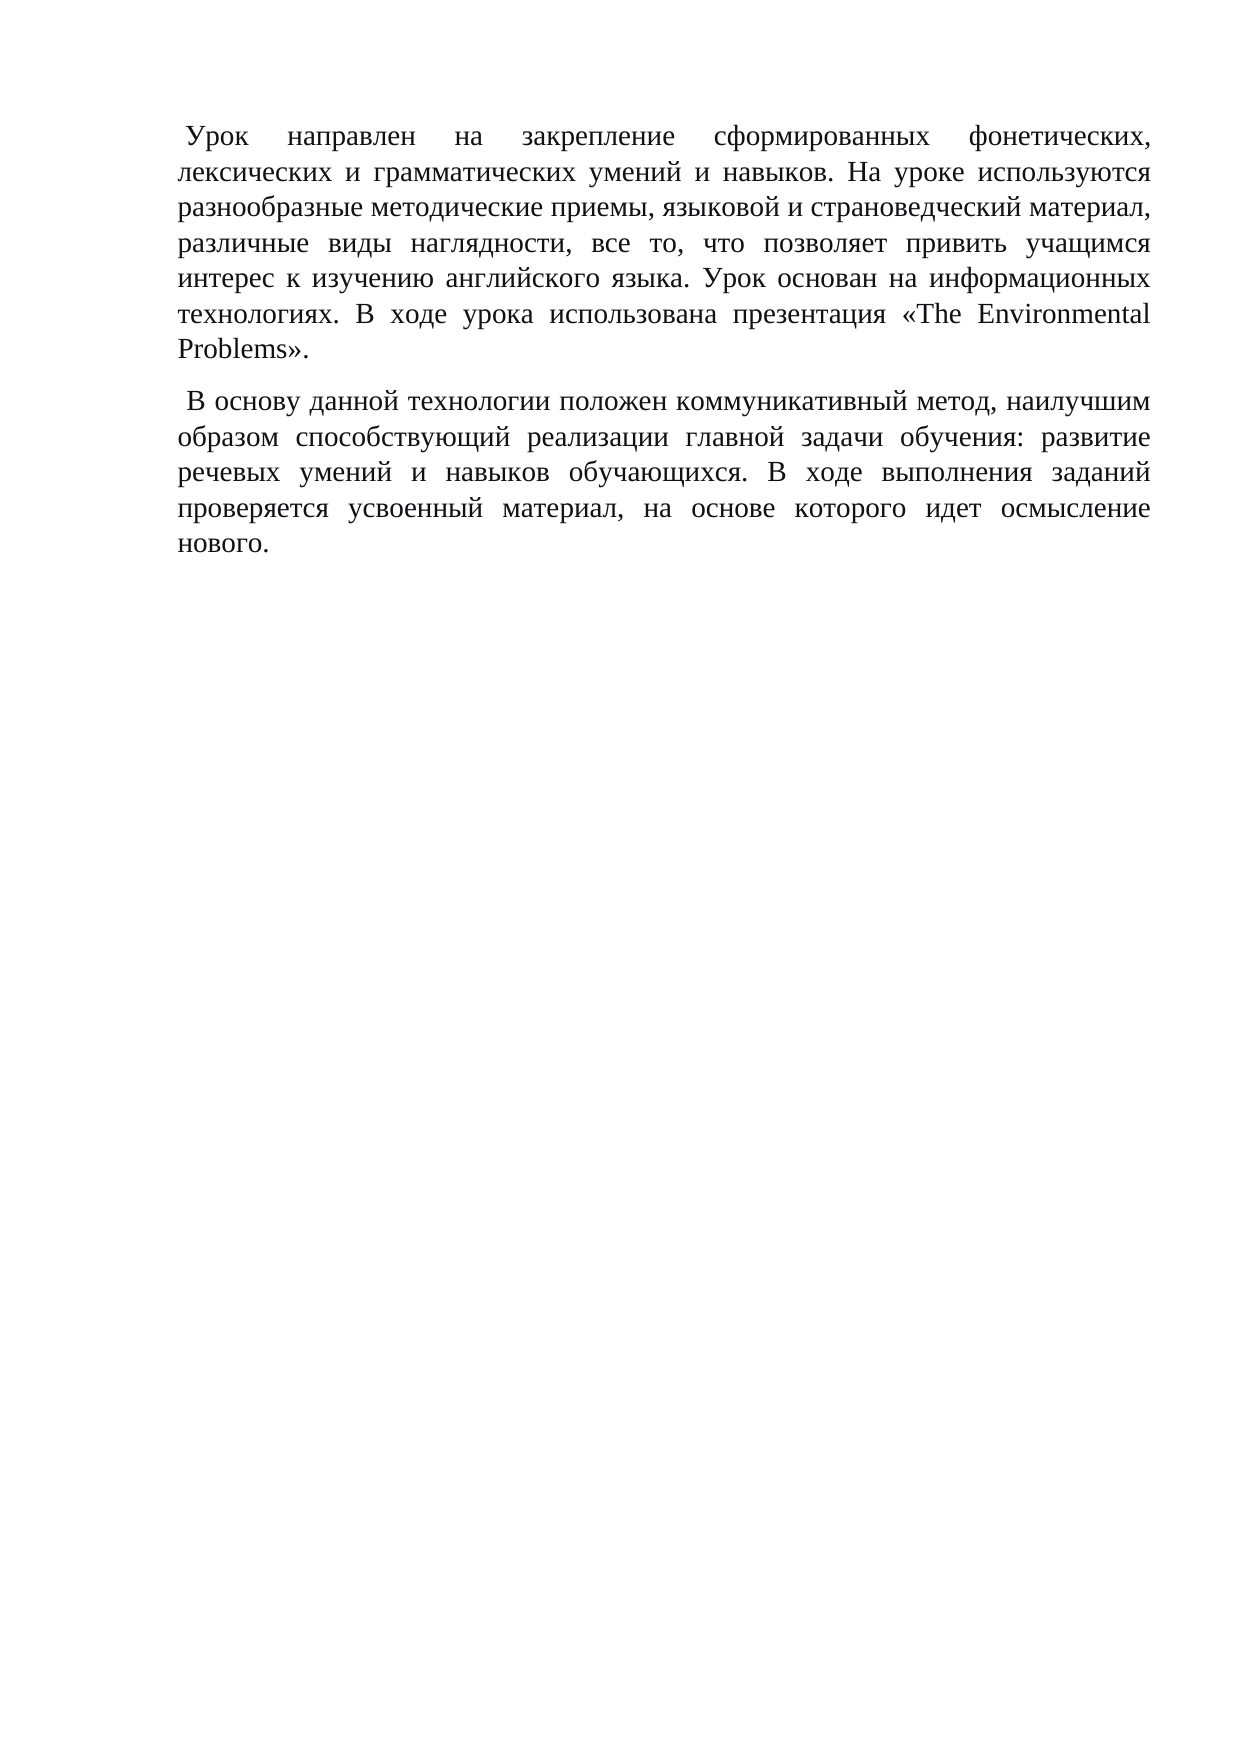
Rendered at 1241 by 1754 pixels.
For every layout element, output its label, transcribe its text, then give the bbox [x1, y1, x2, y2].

text Урок направлен на закрепление сформированных фонетических, лексических и грамматических умений и навыков. На уроке используются разнообразные методические приемы, языковой и страноведческий материал, различные виды наглядности, все то, что позволяет привить учащимся интерес к изучению английского языка. Урок основан на информационных технологиях. В ходе урока использована презентация «The Environmental Problems». [177, 329, 1152, 365]
text В основу данной технологии положен коммуникативный метод, наилучшим образом способствующий реализации главной задачи обучения: развитие речевых умений и навыков обучающихся. В ходе выполнения заданий проверяется усвоенный материал, на основе которого идет осмысление нового. [177, 523, 1152, 559]
